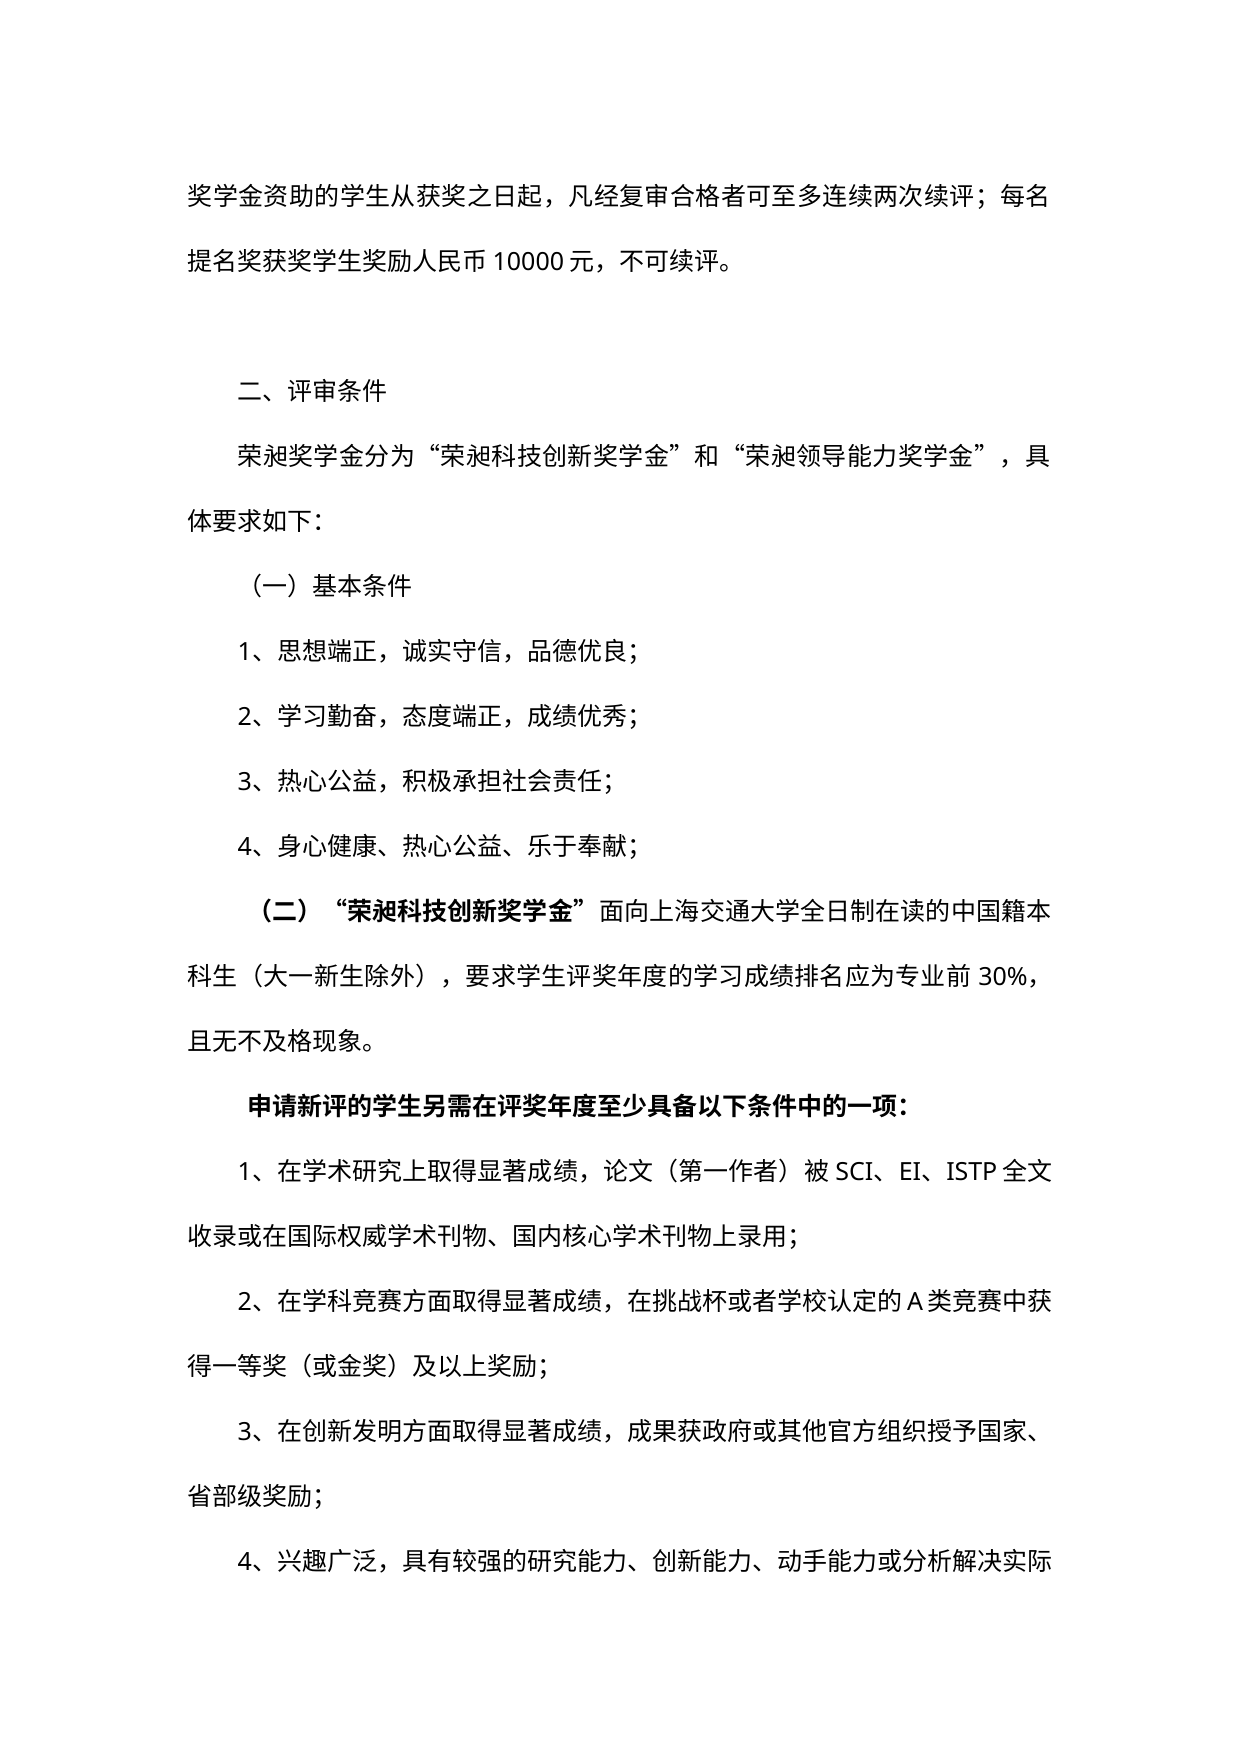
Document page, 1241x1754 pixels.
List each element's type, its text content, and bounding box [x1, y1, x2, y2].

text 3、在创新发明方面取得显著成绩，成果获政府或其他官方组织授予国家、省部级奖励； [187, 1397, 1053, 1527]
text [187, 1527, 1053, 1592]
text （二）“荣昶科技创新奖学金”面向上海交通大学全日制在读的中国籍本科生（大一新生除外），要求学生评奖年度的学习成绩排名应为专业前30%，且无不及格现象。 [187, 877, 1053, 1072]
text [187, 162, 1053, 292]
text 2、在学科竞赛方面取得显著成绩，在挑战杯或者学校认定的A类竞赛中获得一等奖（或金奖）及以上奖励； [187, 1267, 1053, 1397]
text 荣昶奖学金分为“荣昶科技创新奖学金”和“荣昶领导能力奖学金”，具体要求如下： [187, 422, 1053, 552]
text 4、身心健康、热心公益、乐于奉献； [187, 812, 1053, 877]
text 1、在学术研究上取得显著成绩，论文（第一作者）被SCI、EI、ISTP全文收录或在国际权威学术刊物、国内核心学术刊物上录用； [187, 1137, 1053, 1267]
text 申请新评的学生另需在评奖年度至少具备以下条件中的一项： [187, 1072, 1053, 1137]
text 3、热心公益，积极承担社会责任； [187, 747, 1053, 812]
text 2、学习勤奋，态度端正，成绩优秀； [187, 682, 1053, 747]
text 二、评审条件 [187, 357, 1053, 422]
text （一）基本条件 [187, 552, 1053, 617]
text 1、思想端正，诚实守信，品德优良； [187, 617, 1053, 682]
